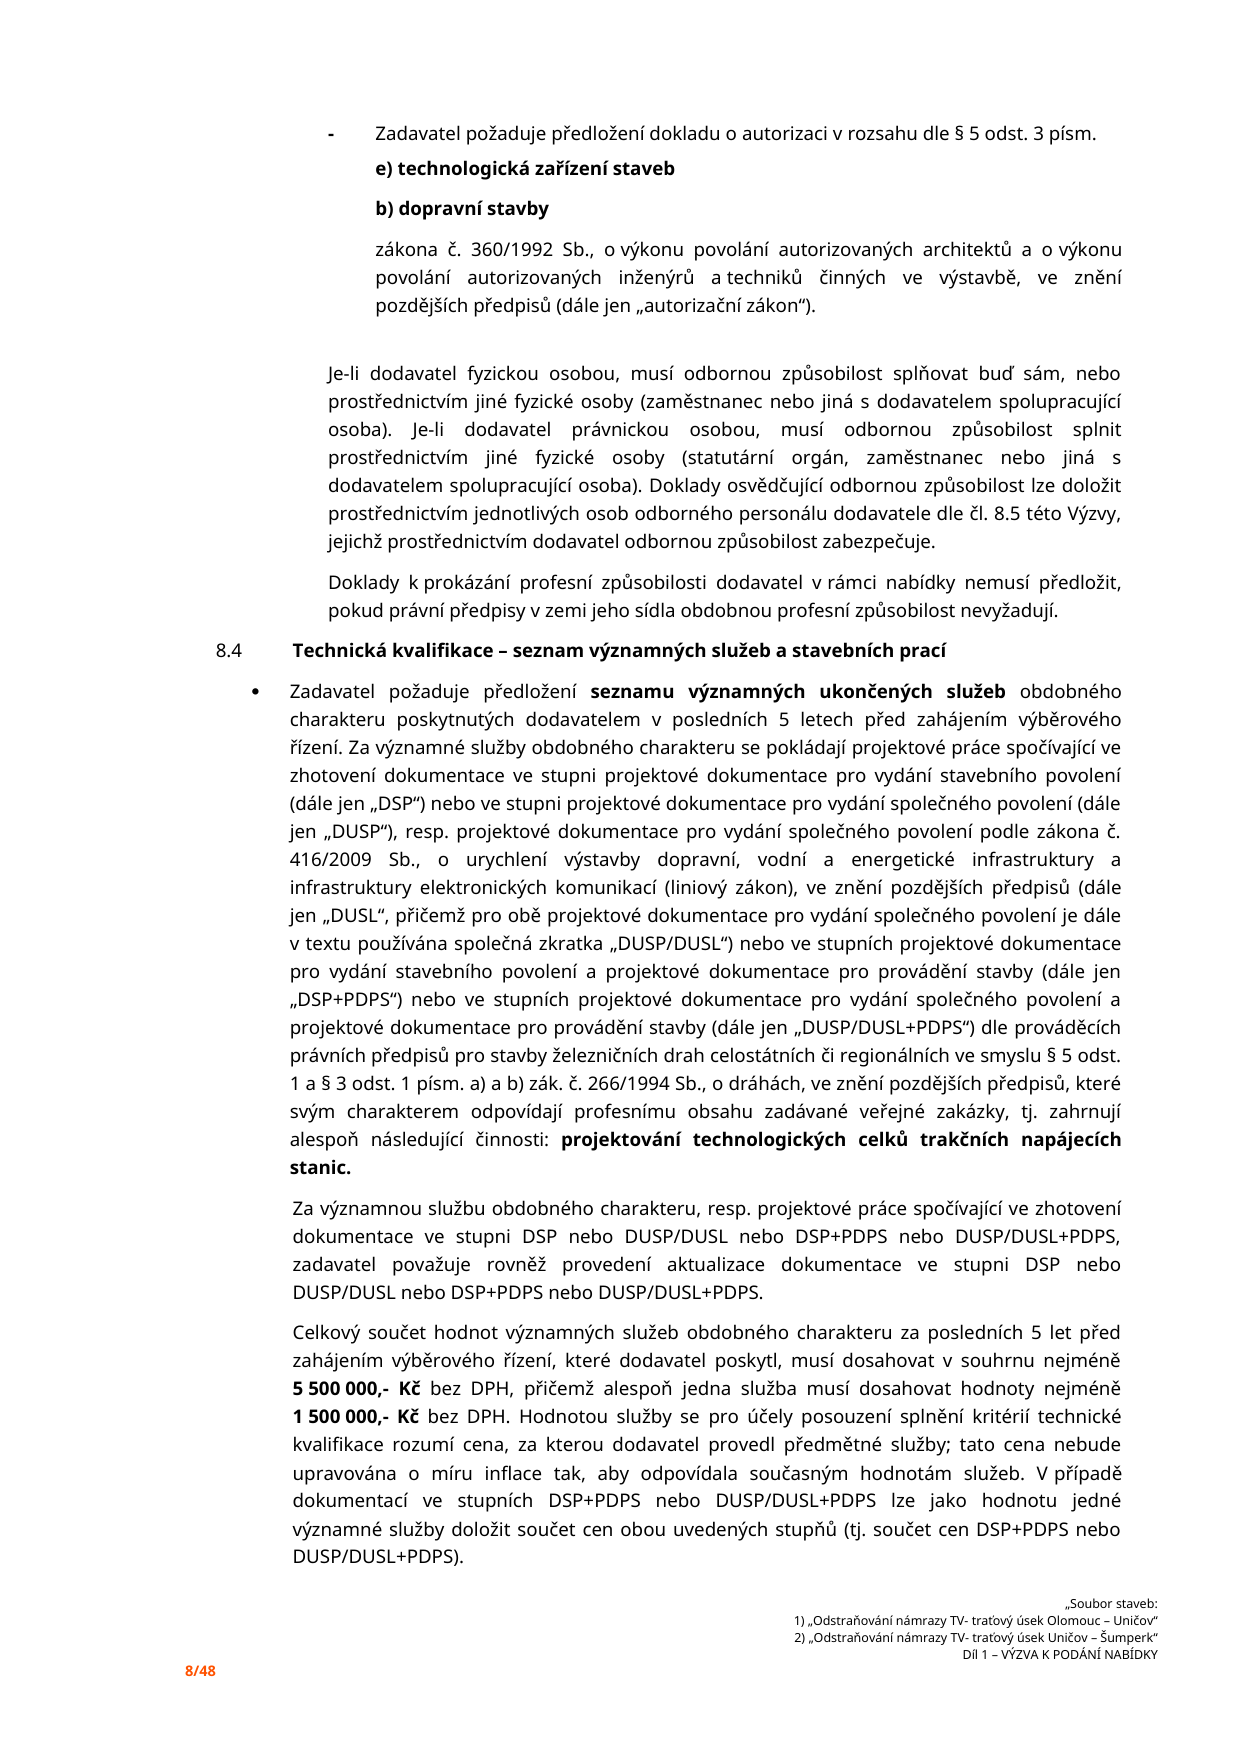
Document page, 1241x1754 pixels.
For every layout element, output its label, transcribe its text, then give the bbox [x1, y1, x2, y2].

text Zadavatel požaduje předložení dokladu o autorizaci v rozsahu dle § 5 odst. 3 písm. [328, 121, 1122, 146]
list Zadavatel požaduje předložení seznamu významných ukončených služeb obdobného charakteru poskytnutých dodavatelem v posledních 5 letech před zahájením výběrového řízení. Za významné služby obdobného charakteru se pokládají projektové práce spočívající ve zhotovení dokumentace ve stupni projektové dokumentace pro vydání stavebního povolení (dále jen „DSP“) nebo ve stupni projektové dokumentace pro vydání společného povolení (dále jen „DUSP“), resp. projektové dokumentace pro vydání společného povolení podle zákona č. 416/2009 Sb., o urychlení výstavby dopravní, vodní a energetické infrastruktury a infrastruktury elektronických komunikací (liniový zákon), ve znění pozdějších předpisů (dále jen „DUSL“, přičemž pro obě projektové dokumentace pro vydání společného povolení je dále v textu používána společná zkratka „DUSP/DUSL“) nebo ve stupních projektové dokumentace pro vydání stavebního povolení a projektové dokumentace pro provádění stavby (dále jen „DSP+PDPS“) nebo ve stupních projektové dokumentace pro vydání společného povolení a projektové dokumentace pro provádění stavby (dále jen „DUSP/DUSL+PDPS“) dle prováděcích právních předpisů pro stavby železničních drah celostátních či regionálních ve smyslu § 5 odst. 1 a § 3 odst. 1 písm. a) a b) zák. č. 266/1994 Sb., o dráhách, ve znění pozdějších předpisů, které svým charakterem odpovídají profesnímu obsahu zadávané veřejné zakázky, tj. zahrnují alespoň následující činnosti: projektování technologických celků trakčních napájecích stanic. [252, 678, 1122, 1180]
list b) dopravní stavby [339, 195, 1122, 221]
text Doklady k prokázání profesní způsobilosti dodavatel v rámci nabídky nemusí předložit, pokud právní předpisy v zemi jeho sídla obdobnou profesní způsobilost nevyžadují. [328, 569, 1122, 623]
text Celkový součet hodnot významných služeb obdobného charakteru za posledních 5 let před zahájením výběrového řízení, které dodavatel poskytl, musí dosahovat v souhrnu nejméně 5 500 000,- Kč bez DPH, přičemž alespoň jedna služba musí dosahovat hodnoty nejméně 1 500 000,- Kč bez DPH. Hodnotou služby se pro účely posouzení splnění kritérií technické kvalifikace rozumí cena, za kterou dodavatel provedl předmětné služby; tato cena nebude upravována o míru inflace tak, aby odpovídala současným hodnotám služeb. V případě dokumentací ve stupních DSP+PDPS nebo DUSP/DUSL+PDPS lze jako hodnotu jedné významné služby doložit součet cen obou uvedených stupňů (tj. součet cen DSP+PDPS nebo DUSP/DUSL+PDPS). [292, 1320, 1122, 1569]
list zákona č. 360/1992 Sb., o výkonu povolání autorizovaných architektů a o výkonu povolání autorizovaných inženýrů a techniků činných ve výstavbě, ve znění pozdějších předpisů (dále jen „autorizační zákon“). [375, 236, 1122, 317]
text Je-li dodavatel fyzickou osobou, musí odbornou způsobilost splňovat buď sám, nebo prostřednictvím jiné fyzické osoby (zaměstnanec nebo jiná s dodavatelem spolupracující osoba). Je-li dodavatel právnickou osobou, musí odbornou způsobilost splnit prostřednictvím jiné fyzické osoby (statutární orgán, zaměstnanec nebo jiná s dodavatelem spolupracující osoba). Doklady osvědčující odbornou způsobilost lze doložit prostřednictvím jednotlivých osob odborného personálu dodavatele dle čl. 8.5 této Výzvy, jejichž prostřednictvím dodavatel odbornou způsobilost zabezpečuje. [328, 361, 1122, 554]
text Za významnou službu obdobného charakteru, resp. projektové práce spočívající ve zhotovení dokumentace ve stupni DSP nebo DUSP/DUSL nebo DSP+PDPS nebo DUSP/DUSL+PDPS, zadavatel považuje rovněž provedení aktualizace dokumentace ve stupni DSP nebo DUSP/DUSL nebo DSP+PDPS nebo DUSP/DUSL+PDPS. [292, 1195, 1122, 1305]
text Technická kvalifikace – seznam významných služeb a stavebních prací [216, 638, 1122, 663]
list e) technologická zařízení staveb [339, 155, 1122, 180]
